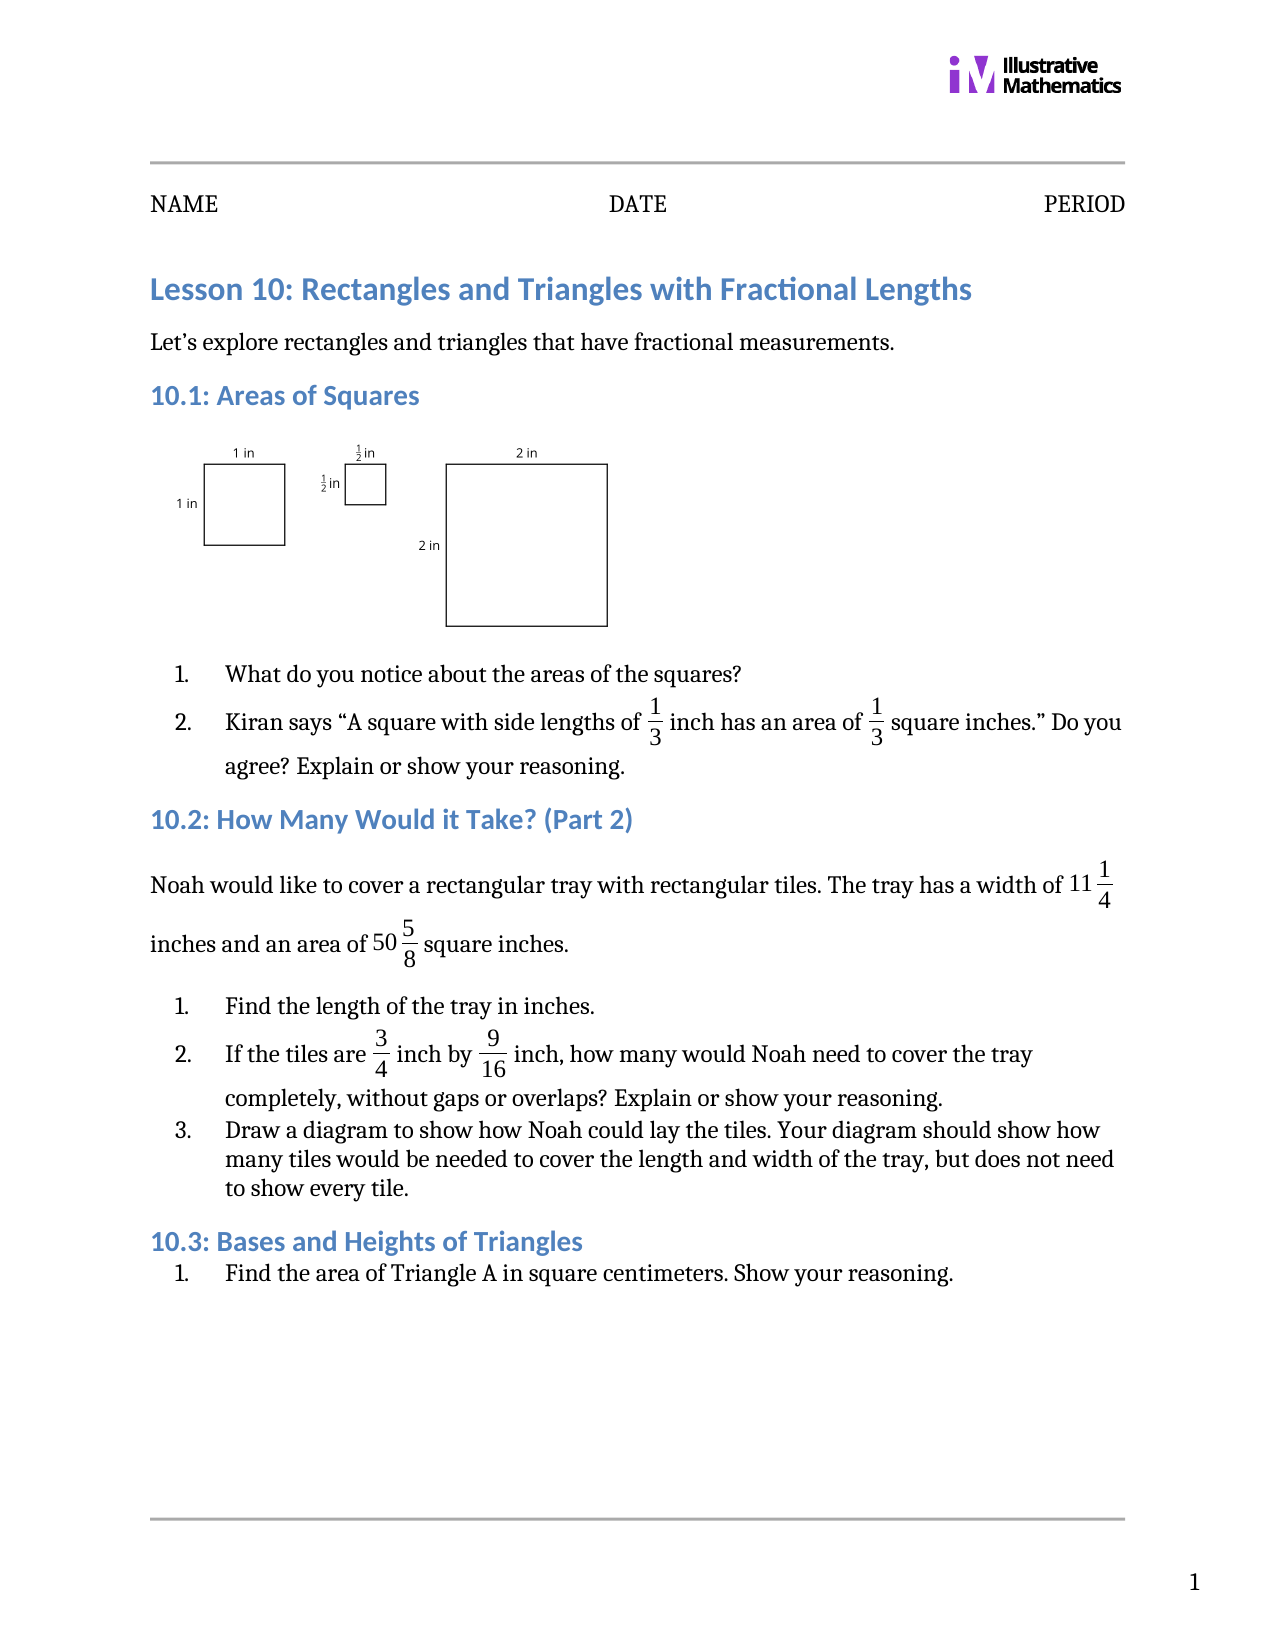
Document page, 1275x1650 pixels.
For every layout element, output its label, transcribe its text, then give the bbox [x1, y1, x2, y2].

text Let’s explore rectangles and triangles that have fractional measurements. [150, 328, 1125, 357]
subtitle 10.2: How Many Would it Take? (Part 2) [150, 801, 1125, 837]
subtitle 10.3: Bases and Heights of Triangles [150, 1223, 1125, 1259]
subtitle Lesson 10: Rectangles and Triangles with Fractional Lengths [150, 268, 1125, 309]
list Find the length of the tray in inches. [175, 992, 1125, 1021]
text Noah would like to cover a rectangular tray with rectangular tiles. The tray has a width of inches and an area of square inches. [150, 856, 1125, 973]
picture [168, 431, 621, 642]
list If the tiles are inch by inch, how many would Noah need to cover the tray completely, without gaps or overlaps? Explain or show your reasoning. [175, 1025, 1125, 1112]
picture [949, 55, 1121, 93]
list Find the area of Triangle A in square centimeters. Show your reasoning. [175, 1259, 1125, 1288]
list What do you notice about the areas of the squares? [175, 660, 1125, 689]
list Draw a diagram to show how Noah could lay the tiles. Your diagram should show how many tiles would be needed to cover the length and width of the tray, but does not need to show every tile. [175, 1116, 1125, 1202]
subtitle 10.1: Areas of Squares [150, 377, 1125, 413]
list Kiran says “A square with side lengths of inch has an area of square inches.” Do you agree? Explain or show your reasoning. [175, 693, 1125, 780]
